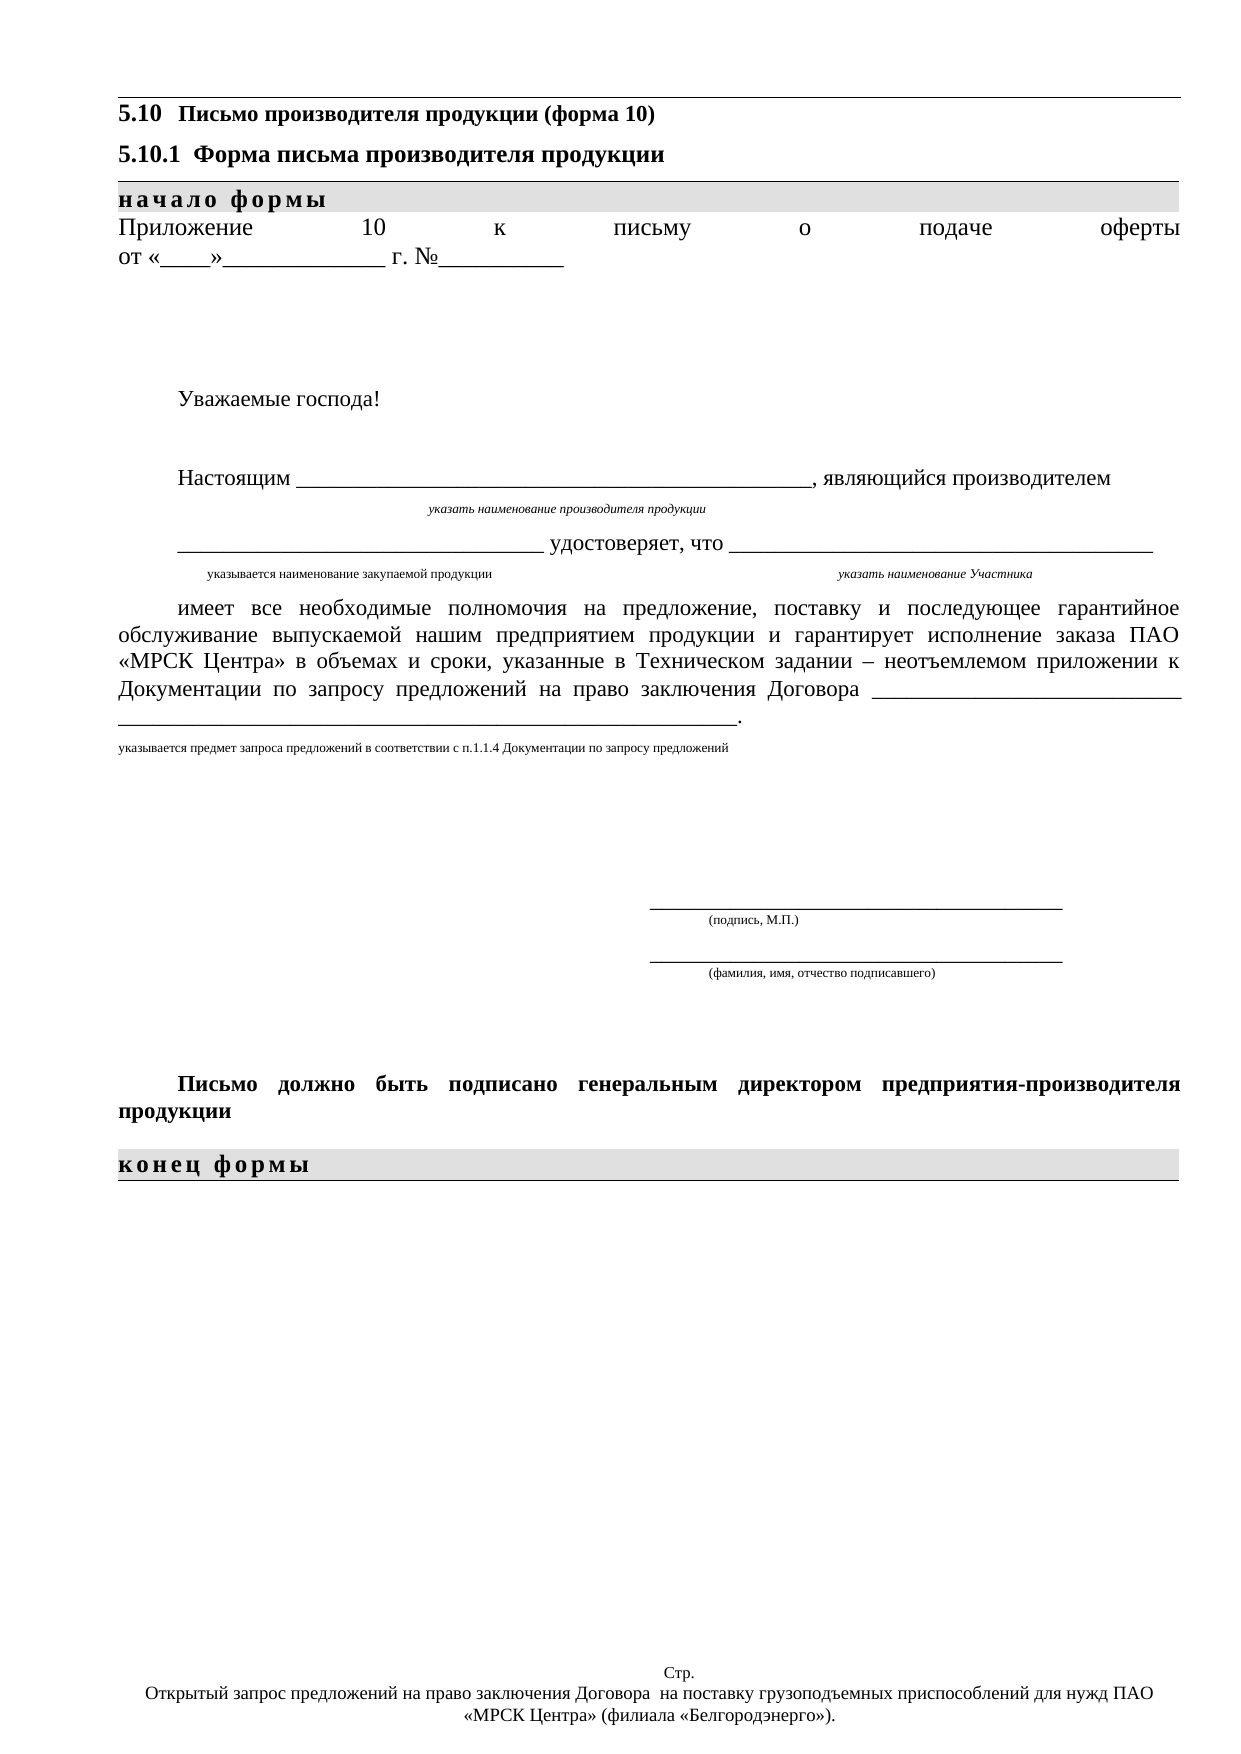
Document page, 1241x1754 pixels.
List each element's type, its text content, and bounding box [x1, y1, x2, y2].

text ________________________________ удостоверяет, что _____________________________________ [118, 529, 1181, 556]
text имеет все необходимые полномочия на предложение, поставку и последующее гарантийное обслуживание выпускаемой нашим предприятием продукции и гарантирует исполнение заказа ПАО «МРСК Центра» в объемах и сроки, указанные в Техническом задании – неотъемлемом приложении к Документации по запросу предложений на право заключения Договора ___________________________ ______________________________________________________. [118, 594, 1181, 728]
text указывается наименование закупаемой продукции указать наименование Участника [148, 556, 1181, 582]
text Настоящим _____________________________________________, являющийся производителем [118, 464, 1181, 490]
text ____________________________________ [650, 939, 1181, 965]
text ____________________________________ [650, 886, 1181, 912]
text указать наименование производителя продукции [369, 490, 1181, 517]
subtitle Форма письма производителя продукции [118, 139, 1181, 168]
text начало формы [118, 182, 1179, 212]
text Уважаемые господа! [118, 385, 1181, 411]
text (фамилия, имя, отчество подписавшего) [650, 965, 1181, 991]
subtitle Письмо производителя продукции (форма 10) [118, 98, 1181, 127]
text Приложение 10 к письму о подаче оферты от «____»_____________ г. №__________ [118, 212, 1181, 270]
text (подпись, М.П.) [650, 912, 1181, 939]
text конец формы [118, 1149, 1179, 1180]
text Письмо должно быть подписано генеральным директором предприятия-производителя продукции [118, 1070, 1181, 1123]
